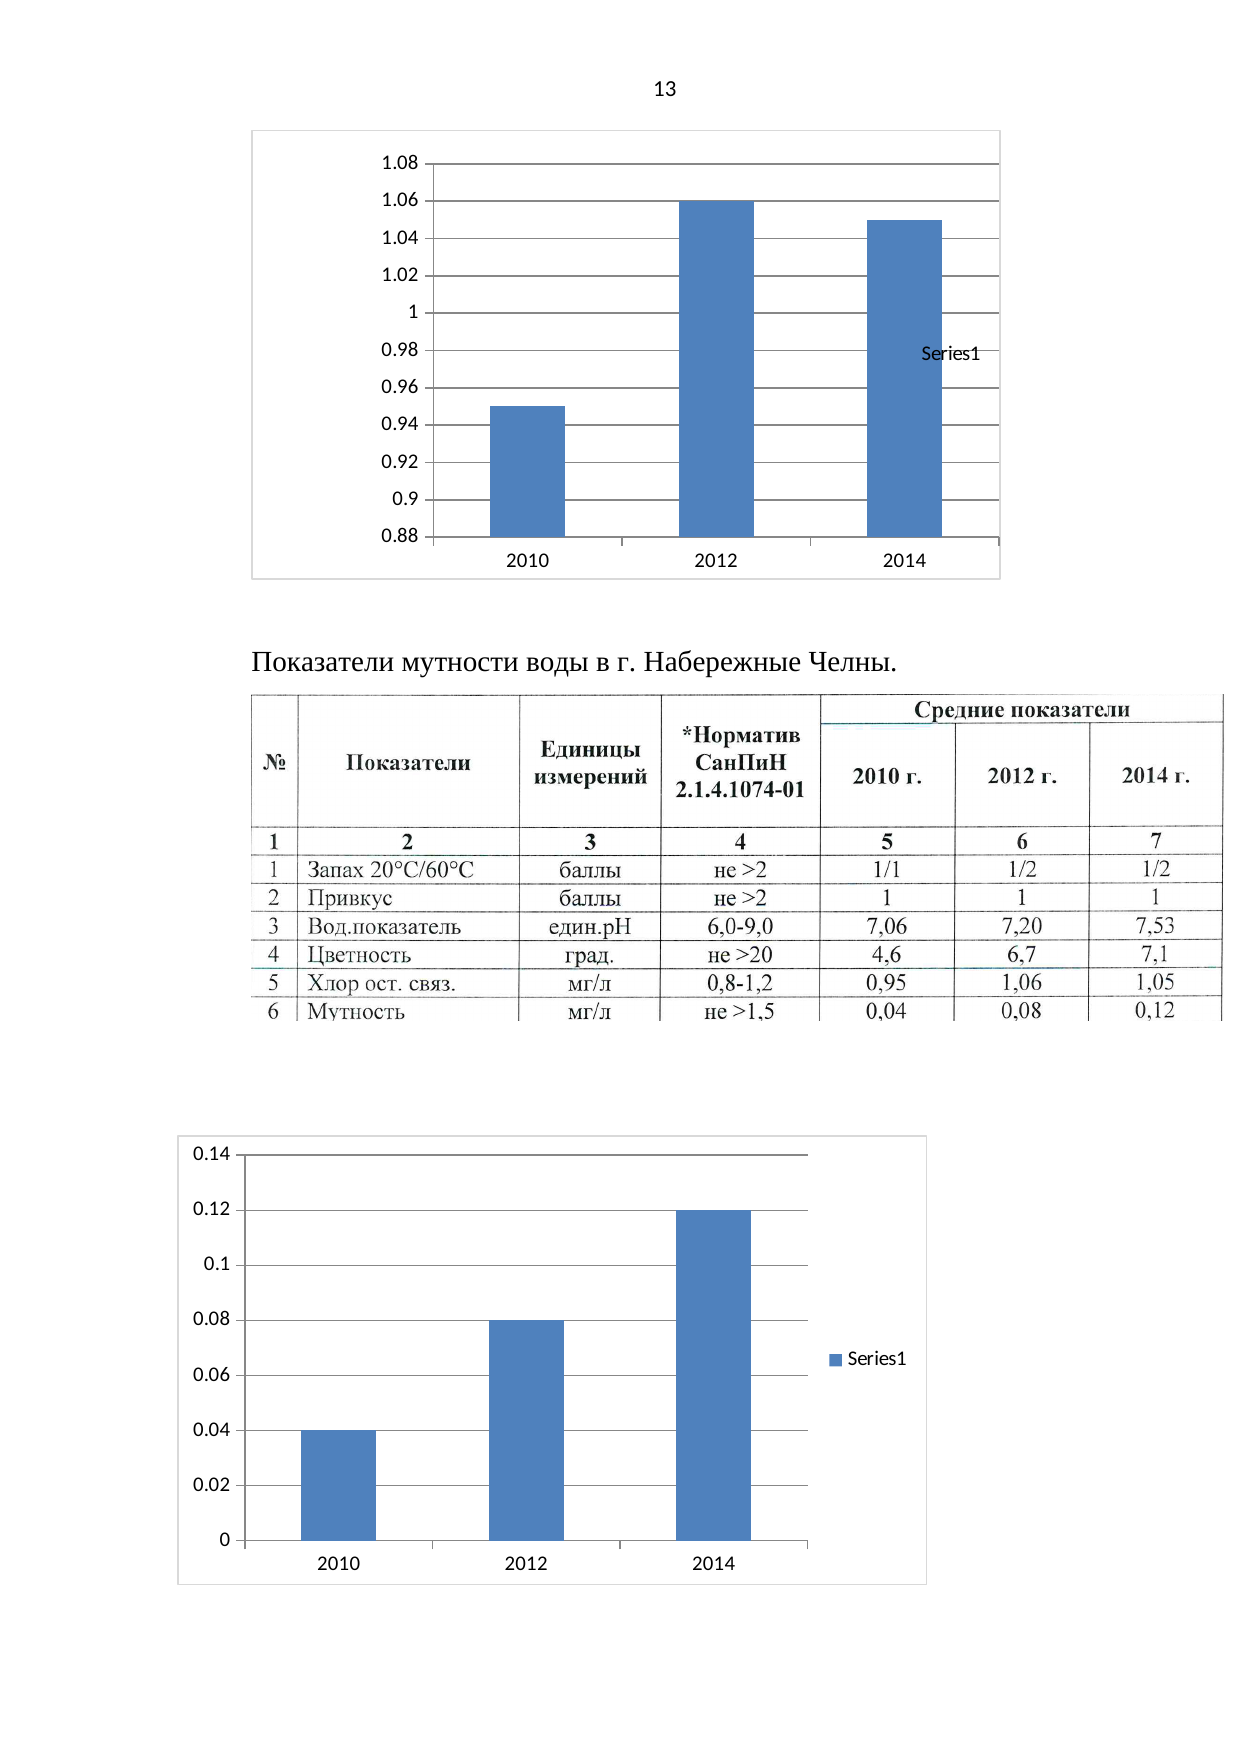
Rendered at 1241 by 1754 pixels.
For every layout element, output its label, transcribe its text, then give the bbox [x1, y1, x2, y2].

text Показатели мутности воды в г. Набережные Челны. [177, 644, 1152, 678]
